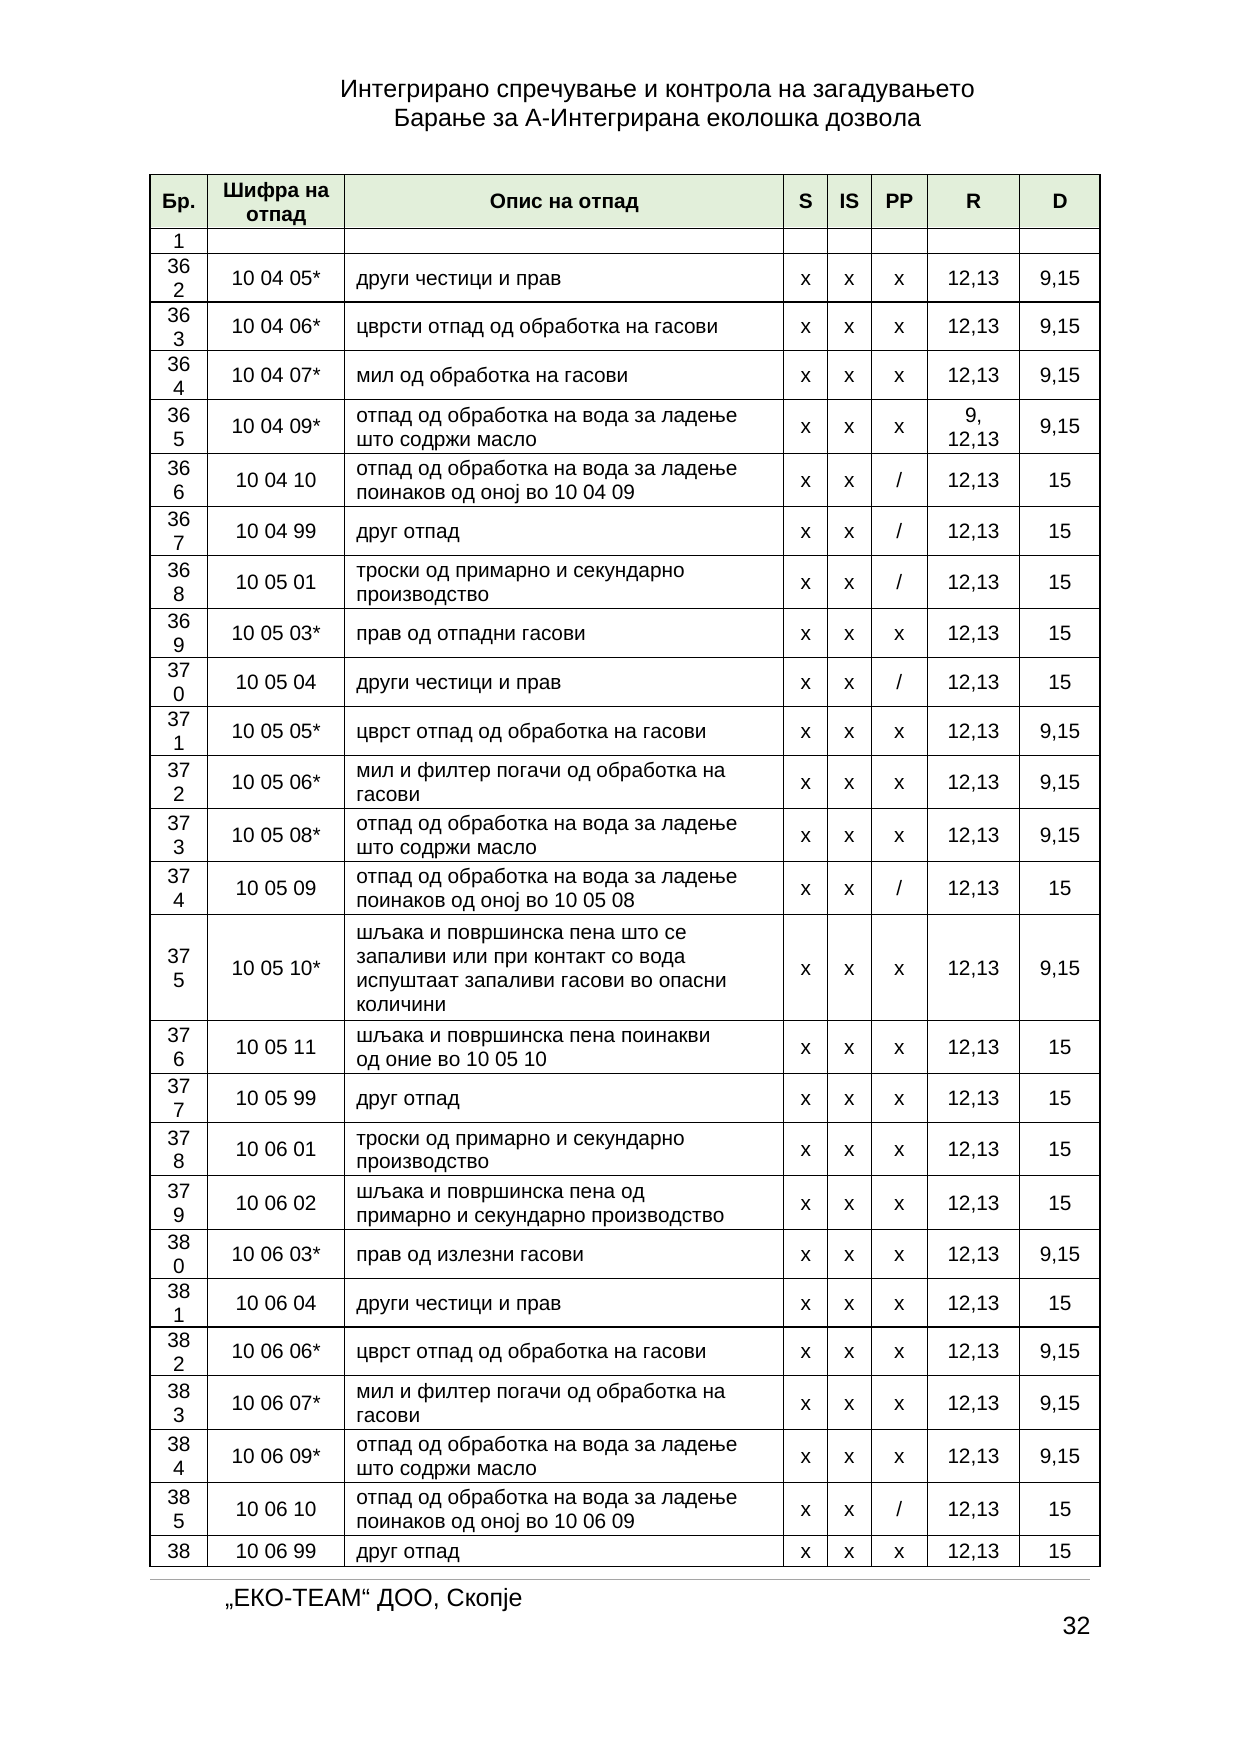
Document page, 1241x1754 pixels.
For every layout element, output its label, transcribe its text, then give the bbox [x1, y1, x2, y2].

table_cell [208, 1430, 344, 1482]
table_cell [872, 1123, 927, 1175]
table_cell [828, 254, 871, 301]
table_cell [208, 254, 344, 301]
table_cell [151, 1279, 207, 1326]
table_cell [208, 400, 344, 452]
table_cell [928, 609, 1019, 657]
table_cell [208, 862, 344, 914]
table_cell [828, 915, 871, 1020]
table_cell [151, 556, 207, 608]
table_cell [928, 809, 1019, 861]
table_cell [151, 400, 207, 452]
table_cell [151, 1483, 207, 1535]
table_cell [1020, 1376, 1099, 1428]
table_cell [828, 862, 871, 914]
table_header S [784, 175, 827, 227]
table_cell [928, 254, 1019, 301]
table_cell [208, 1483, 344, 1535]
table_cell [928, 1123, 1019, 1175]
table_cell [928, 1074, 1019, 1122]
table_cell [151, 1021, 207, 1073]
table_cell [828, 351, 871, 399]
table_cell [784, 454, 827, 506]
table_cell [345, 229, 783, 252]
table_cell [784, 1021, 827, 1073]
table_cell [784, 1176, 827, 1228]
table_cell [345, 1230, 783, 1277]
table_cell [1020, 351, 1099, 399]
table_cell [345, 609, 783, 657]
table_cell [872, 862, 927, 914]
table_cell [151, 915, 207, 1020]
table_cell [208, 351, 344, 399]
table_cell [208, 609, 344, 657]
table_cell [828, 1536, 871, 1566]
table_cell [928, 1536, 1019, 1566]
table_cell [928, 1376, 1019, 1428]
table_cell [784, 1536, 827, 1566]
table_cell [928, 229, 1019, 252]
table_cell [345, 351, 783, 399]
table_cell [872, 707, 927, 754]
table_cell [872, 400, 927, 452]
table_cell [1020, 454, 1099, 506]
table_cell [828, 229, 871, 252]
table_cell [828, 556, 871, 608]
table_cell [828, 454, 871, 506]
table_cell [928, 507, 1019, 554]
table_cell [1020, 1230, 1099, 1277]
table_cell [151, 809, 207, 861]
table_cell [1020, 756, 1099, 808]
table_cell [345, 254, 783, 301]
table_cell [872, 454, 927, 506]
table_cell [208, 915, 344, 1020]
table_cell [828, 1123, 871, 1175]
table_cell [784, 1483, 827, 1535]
table_header Шифра на отпад [208, 175, 344, 227]
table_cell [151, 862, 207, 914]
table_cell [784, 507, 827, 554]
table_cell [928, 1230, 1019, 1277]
table_header Опис на отпад [345, 175, 783, 227]
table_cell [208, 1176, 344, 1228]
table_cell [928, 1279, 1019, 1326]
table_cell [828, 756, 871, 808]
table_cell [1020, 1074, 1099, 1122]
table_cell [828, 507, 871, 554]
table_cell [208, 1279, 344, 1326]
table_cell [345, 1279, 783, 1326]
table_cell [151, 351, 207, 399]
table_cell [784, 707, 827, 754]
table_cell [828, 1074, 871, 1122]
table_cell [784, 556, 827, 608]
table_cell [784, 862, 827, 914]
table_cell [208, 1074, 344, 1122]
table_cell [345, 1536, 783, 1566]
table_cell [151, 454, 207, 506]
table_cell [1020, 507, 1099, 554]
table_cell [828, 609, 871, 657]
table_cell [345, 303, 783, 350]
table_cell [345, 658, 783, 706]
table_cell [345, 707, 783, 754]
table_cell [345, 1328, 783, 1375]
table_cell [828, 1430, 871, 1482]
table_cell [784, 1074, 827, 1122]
table_header Бр. [151, 175, 207, 227]
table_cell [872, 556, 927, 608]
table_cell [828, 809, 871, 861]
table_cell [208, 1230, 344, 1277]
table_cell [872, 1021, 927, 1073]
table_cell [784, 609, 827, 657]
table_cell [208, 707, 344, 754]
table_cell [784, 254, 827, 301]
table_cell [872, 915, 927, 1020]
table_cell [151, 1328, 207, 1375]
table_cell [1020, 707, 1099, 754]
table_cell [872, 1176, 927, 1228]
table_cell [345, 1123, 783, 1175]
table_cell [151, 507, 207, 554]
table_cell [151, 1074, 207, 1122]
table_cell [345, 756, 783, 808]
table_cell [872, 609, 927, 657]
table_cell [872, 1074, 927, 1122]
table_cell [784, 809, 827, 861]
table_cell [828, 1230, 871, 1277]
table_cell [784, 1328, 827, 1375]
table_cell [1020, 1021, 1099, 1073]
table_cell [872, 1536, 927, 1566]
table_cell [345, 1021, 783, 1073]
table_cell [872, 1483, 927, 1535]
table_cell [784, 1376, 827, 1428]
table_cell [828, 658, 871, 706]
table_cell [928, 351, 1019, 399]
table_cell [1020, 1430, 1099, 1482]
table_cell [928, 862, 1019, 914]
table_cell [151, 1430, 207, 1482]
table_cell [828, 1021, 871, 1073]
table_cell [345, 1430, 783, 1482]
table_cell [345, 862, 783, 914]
table_header D [1020, 175, 1099, 227]
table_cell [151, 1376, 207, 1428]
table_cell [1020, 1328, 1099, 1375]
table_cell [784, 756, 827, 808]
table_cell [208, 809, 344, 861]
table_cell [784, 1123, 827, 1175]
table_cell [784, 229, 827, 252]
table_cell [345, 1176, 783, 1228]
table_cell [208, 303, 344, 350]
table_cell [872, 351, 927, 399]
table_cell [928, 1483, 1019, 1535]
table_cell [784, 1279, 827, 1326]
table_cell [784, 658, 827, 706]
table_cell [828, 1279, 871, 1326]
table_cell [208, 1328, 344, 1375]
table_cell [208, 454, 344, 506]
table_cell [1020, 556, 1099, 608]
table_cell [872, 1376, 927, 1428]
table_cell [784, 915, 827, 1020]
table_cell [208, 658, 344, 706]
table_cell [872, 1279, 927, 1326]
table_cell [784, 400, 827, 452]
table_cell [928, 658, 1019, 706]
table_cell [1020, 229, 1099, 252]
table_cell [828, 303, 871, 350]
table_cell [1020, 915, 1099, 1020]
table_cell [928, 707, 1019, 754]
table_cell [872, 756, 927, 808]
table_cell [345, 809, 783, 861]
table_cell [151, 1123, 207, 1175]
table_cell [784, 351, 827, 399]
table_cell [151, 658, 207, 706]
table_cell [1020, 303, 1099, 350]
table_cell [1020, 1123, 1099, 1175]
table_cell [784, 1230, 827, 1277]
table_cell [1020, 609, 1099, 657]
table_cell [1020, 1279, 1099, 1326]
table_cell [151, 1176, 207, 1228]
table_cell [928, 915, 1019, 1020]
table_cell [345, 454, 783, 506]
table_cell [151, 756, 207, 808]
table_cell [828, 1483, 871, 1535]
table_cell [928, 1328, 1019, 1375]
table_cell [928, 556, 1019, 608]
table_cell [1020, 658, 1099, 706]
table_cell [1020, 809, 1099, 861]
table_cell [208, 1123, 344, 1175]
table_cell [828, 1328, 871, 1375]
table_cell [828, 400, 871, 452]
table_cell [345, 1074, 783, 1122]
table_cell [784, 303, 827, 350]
table_header IS [828, 175, 871, 227]
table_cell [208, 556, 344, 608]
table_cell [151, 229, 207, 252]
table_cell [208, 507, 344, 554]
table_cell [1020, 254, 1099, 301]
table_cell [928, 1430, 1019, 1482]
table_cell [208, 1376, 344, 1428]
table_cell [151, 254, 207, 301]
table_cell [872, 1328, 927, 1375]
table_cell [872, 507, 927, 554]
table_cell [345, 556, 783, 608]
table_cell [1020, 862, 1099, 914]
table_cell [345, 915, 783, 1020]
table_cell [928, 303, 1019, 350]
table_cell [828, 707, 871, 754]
table_header PP [872, 175, 927, 227]
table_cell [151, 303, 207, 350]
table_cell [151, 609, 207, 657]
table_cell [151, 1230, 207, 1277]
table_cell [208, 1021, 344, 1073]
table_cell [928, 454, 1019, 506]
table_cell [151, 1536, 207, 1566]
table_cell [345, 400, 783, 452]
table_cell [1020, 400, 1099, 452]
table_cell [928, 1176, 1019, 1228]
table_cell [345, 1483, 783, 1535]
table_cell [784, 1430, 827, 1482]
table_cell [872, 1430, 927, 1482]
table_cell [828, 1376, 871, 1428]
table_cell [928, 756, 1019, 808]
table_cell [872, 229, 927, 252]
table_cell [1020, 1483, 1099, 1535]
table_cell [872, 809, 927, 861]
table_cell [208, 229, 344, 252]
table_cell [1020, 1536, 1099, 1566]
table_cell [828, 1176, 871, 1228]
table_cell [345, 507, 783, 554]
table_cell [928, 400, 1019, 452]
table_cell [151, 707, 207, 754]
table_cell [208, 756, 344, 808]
table_header R [928, 175, 1019, 227]
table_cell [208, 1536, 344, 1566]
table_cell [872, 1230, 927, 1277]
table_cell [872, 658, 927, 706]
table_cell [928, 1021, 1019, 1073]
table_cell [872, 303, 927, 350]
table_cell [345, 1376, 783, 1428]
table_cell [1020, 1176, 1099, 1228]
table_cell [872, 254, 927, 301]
